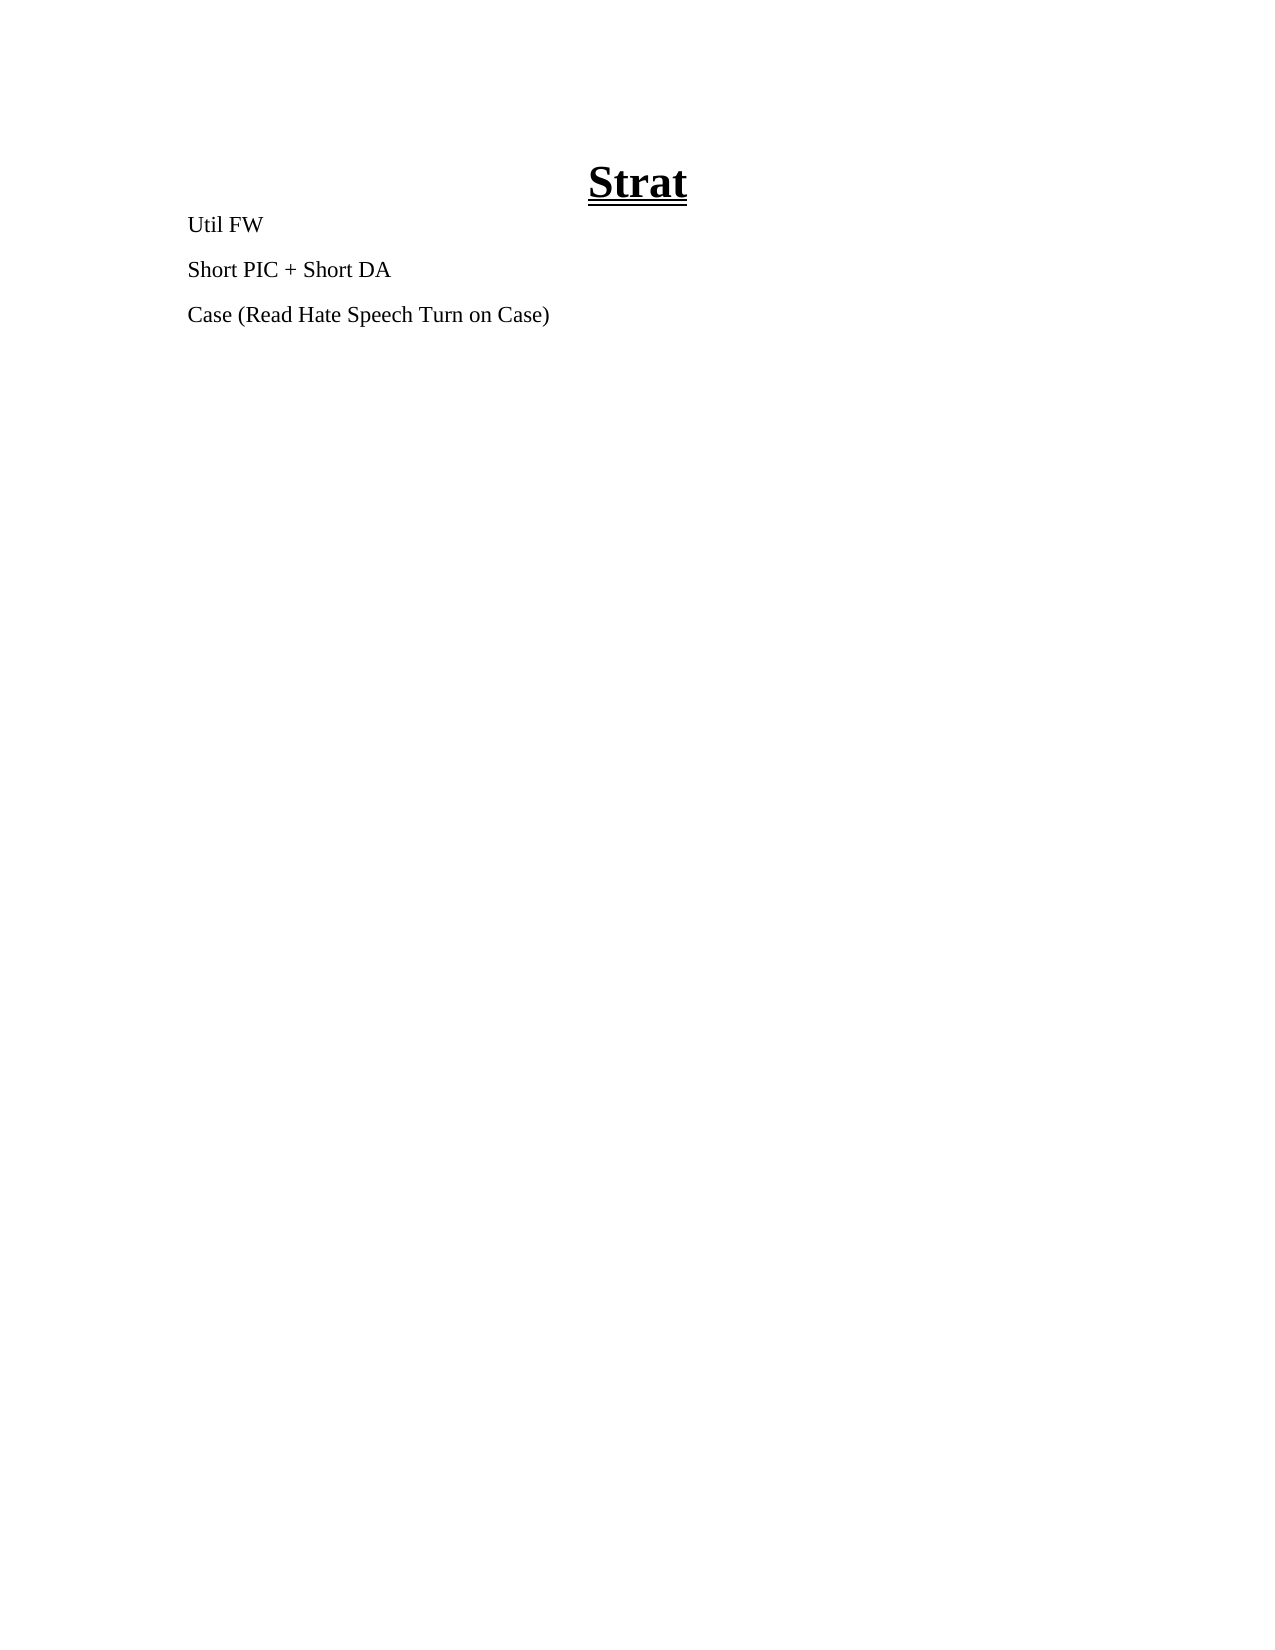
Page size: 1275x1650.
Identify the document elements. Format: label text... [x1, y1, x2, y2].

subtitle Strat [187, 154, 1087, 207]
text Case (Read Hate Speech Turn on Case) [187, 301, 1087, 328]
text Util FW [187, 211, 1087, 237]
text Short PIC + Short DA [187, 256, 1087, 282]
